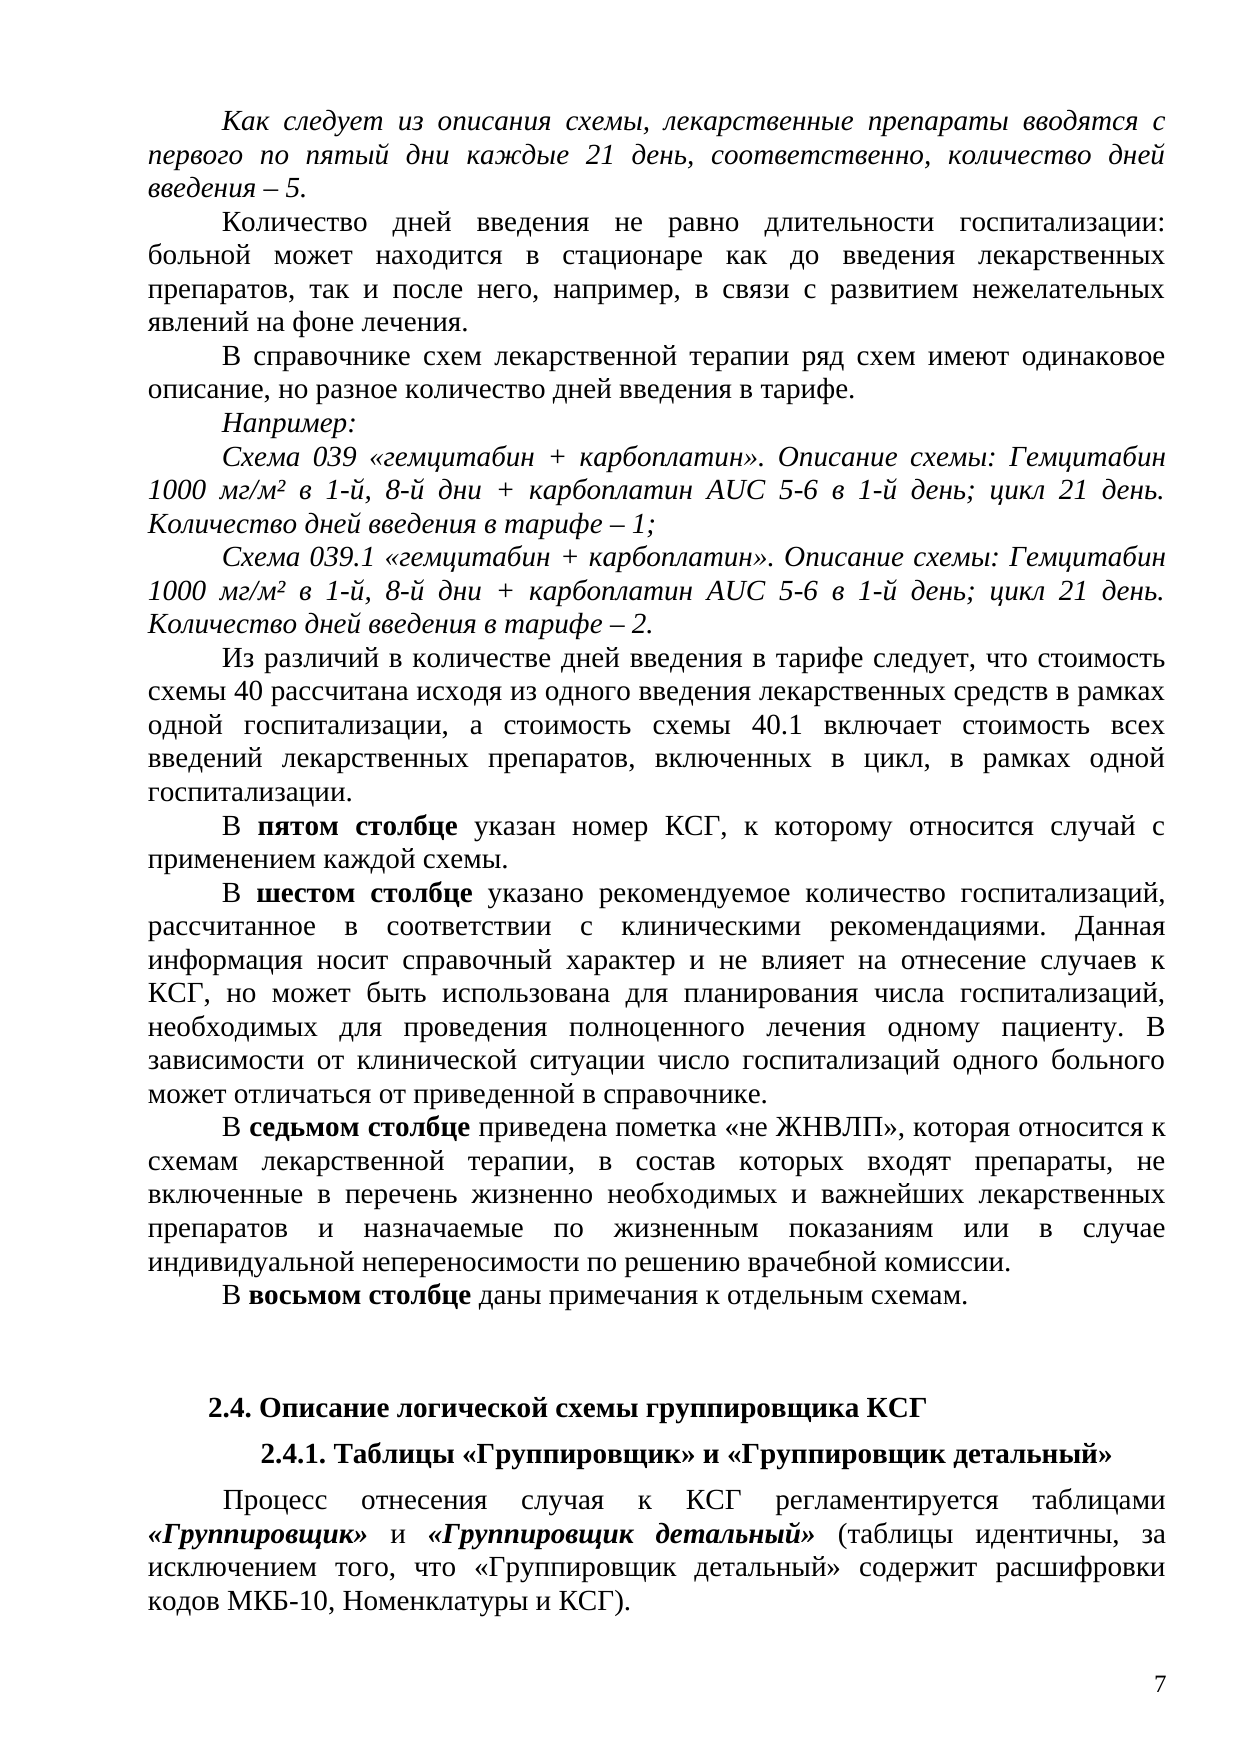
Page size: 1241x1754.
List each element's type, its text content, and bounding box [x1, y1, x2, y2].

text В восьмом столбце даны примечания к отдельным схемам. [148, 1277, 1166, 1311]
text Схема 039 «гемцитабин + карбоплатин». Описание схемы: Гемцитабин 1000 мг/м² в 1-й, 8-й дни + карбоплатин AUC 5-6 в 1-й день; цикл 21 день. Количество дней введения в тарифе – 1; [148, 439, 1166, 539]
text Схема 039.1 «гемцитабин + карбоплатин». Описание схемы: Гемцитабин 1000 мг/м² в 1-й, 8-й дни + карбоплатин AUC 5-6 в 1-й день; цикл 21 день. Количество дней введения в тарифе – 2. [148, 539, 1166, 640]
text В седьмом столбце приведена пометка «не ЖНВЛП», которая относится к схемам лекарственной терапии, в состав которых входят препараты, не включенные в перечень жизненно необходимых и важнейших лекарственных препаратов и назначаемые по жизненным показаниям или в случае индивидуальной непереносимости по решению врачебной комиссии. [148, 1109, 1166, 1277]
text В шестом столбце указано рекомендуемое количество госпитализаций, рассчитанное в соответствии с клиническими рекомендациями. Данная информация носит справочный характер и не влияет на отнесение случаев к КСГ, но может быть использована для планирования числа госпитализаций, необходимых для проведения полноценного лечения одному пациенту. В зависимости от клинической ситуации число госпитализаций одного больного может отличаться от приведенной в справочнике. [148, 875, 1166, 1109]
text В пятом столбце указан номер КСГ, к которому относится случай с применением каждой схемы. [148, 808, 1166, 875]
text Из различий в количестве дней введения в тарифе следует, что стоимость схемы 40 рассчитана исходя из одного введения лекарственных средств в рамках одной госпитализации, а стоимость схемы 40.1 включает стоимость всех введений лекарственных препаратов, включенных в цикл, в рамках одной госпитализации. [148, 640, 1166, 808]
text Процесс отнесения случая к КСГ регламентируется таблицами «Группировщик» и «Группировщик детальный» (таблицы идентичны, за исключением того, что «Группировщик детальный» содержит расшифровки кодов МКБ-10, Номенклатуры и КСГ). [148, 1482, 1166, 1617]
subtitle 2.4.1. Таблицы «Группировщик» и «Группировщик детальный» [207, 1436, 1166, 1470]
text Количество дней введения не равно длительности госпитализации: больной может находится в стационаре как до введения лекарственных препаратов, так и после него, например, в связи с развитием нежелательных явлений на фоне лечения. [148, 204, 1166, 338]
subtitle 2.4. Описание логической схемы группировщика КСГ [148, 1390, 1166, 1424]
text Как следует из описания схемы, лекарственные препараты вводятся с первого по пятый дни каждые 21 день, соответственно, количество дней введения – 5. [148, 103, 1166, 204]
text В справочнике схем лекарственной терапии ряд схем имеют одинаковое описание, но разное количество дней введения в тарифе. [148, 338, 1166, 405]
text Например: [148, 405, 1166, 439]
